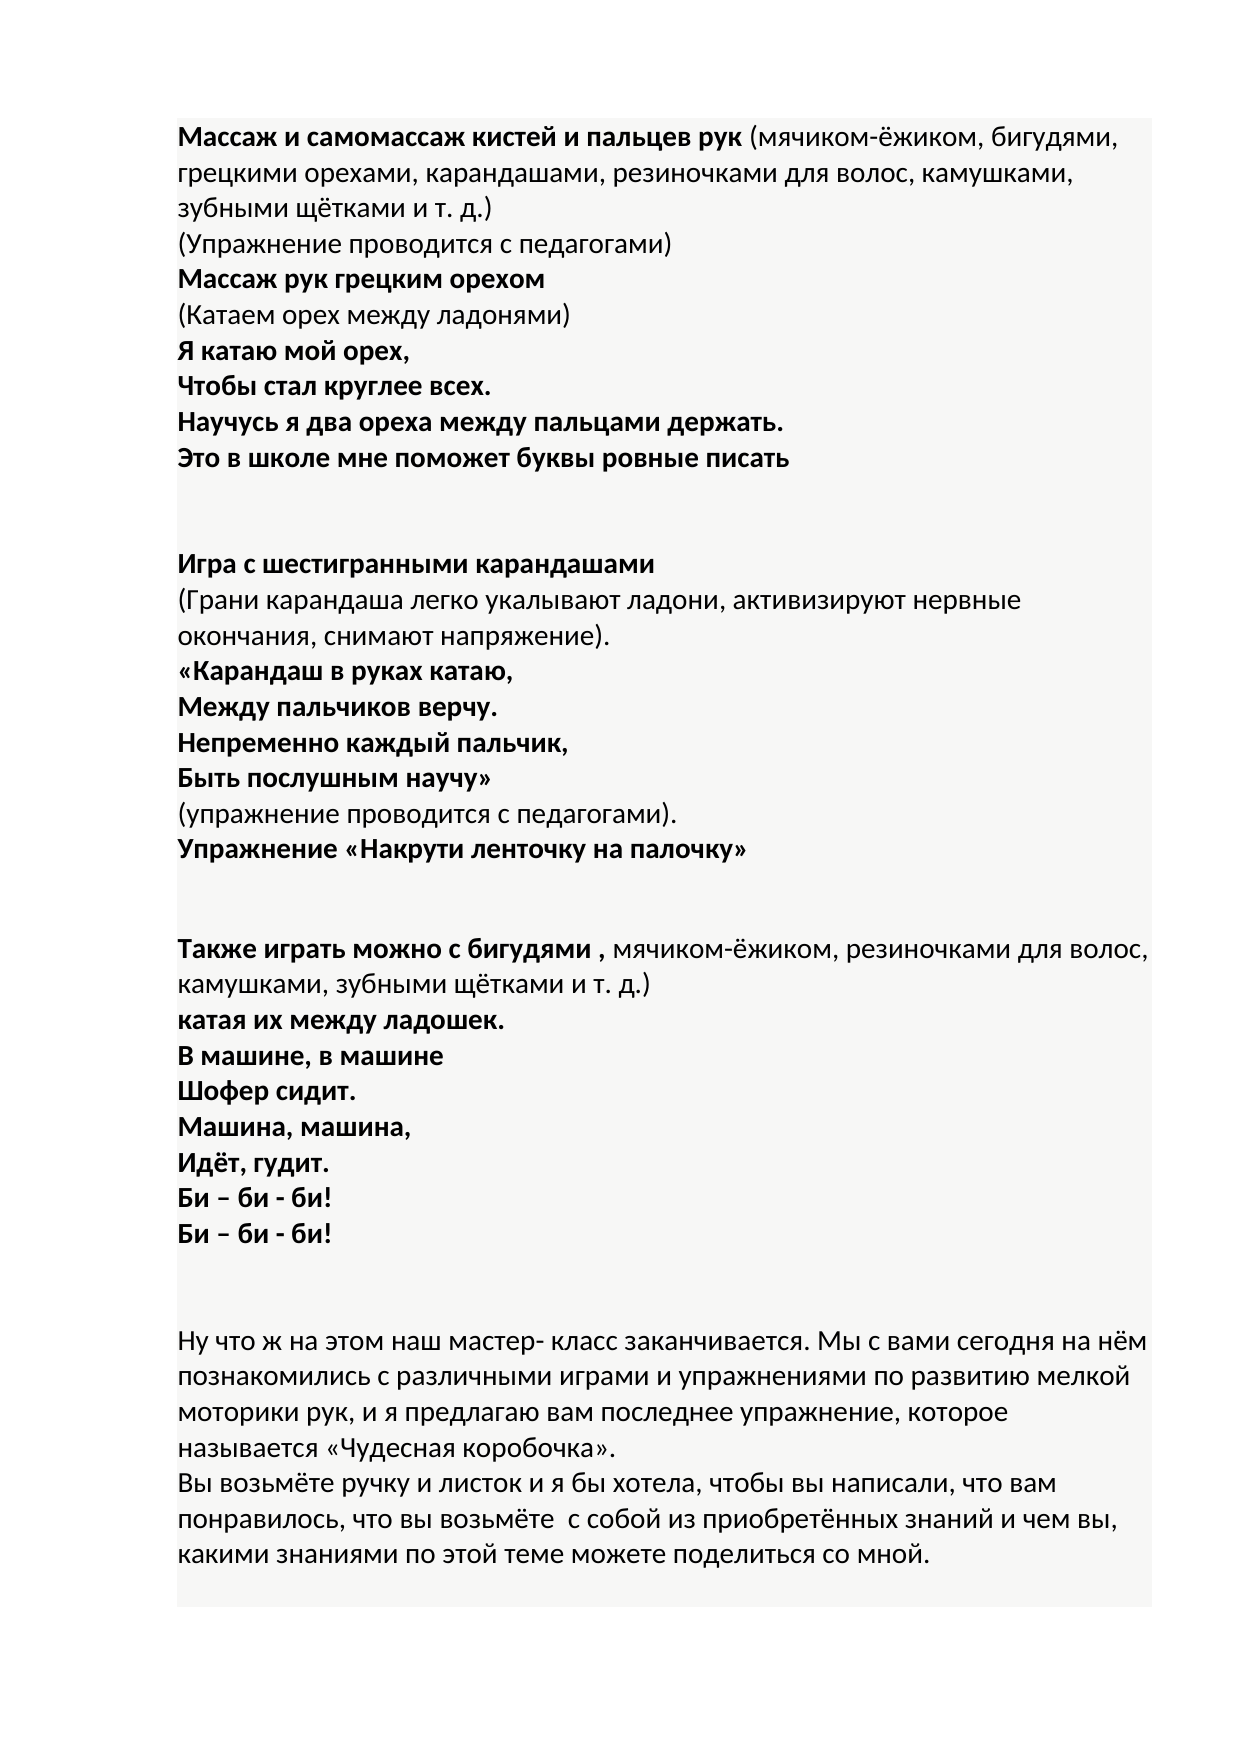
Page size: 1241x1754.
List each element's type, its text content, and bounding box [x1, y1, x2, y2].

text (упражнение проводится с педагогами). [177, 795, 1152, 831]
text Быть послушным научу» [177, 759, 1152, 795]
text Это в школе мне поможет буквы ровные писать [177, 439, 1152, 474]
text Между пальчиков верчу. [177, 688, 1152, 724]
text Непременно каждый пальчик, [177, 724, 1152, 759]
text (Грани карандаша легко укалывают ладони, активизируют нервные окончания, снимают напряжение). [177, 581, 1152, 652]
text Также играть можно с бигудями , мячиком-ёжиком, резиночками для волос, камушками, зубными щётками и т. д.) [177, 930, 1152, 1001]
text Чтобы стал круглее всех. [177, 367, 1152, 403]
text Я катаю мой орех, [177, 332, 1152, 367]
text (Упражнение проводится с педагогами) [177, 225, 1152, 261]
text Научусь я два ореха между пальцами держать. [177, 403, 1152, 439]
text Игра с шестигранными карандашами [177, 546, 1152, 581]
text В машине, в машине Шофер сидит. Машина, машина, Идёт, гудит. Би – би - би! [177, 1037, 1152, 1215]
text Упражнение «Накрути ленточку на палочку» [177, 831, 1152, 866]
text Массаж рук грецким орехом [177, 261, 1152, 296]
text Би – би - би! [177, 1215, 1152, 1251]
text Вы возьмёте ручку и листок и я бы хотела, чтобы вы написали, что вам понравилось, что вы возьмёте с собой из приобретённых знаний и чем вы, какими знаниями по этой теме можете поделиться со мной. [177, 1464, 1152, 1571]
text «Карандаш в руках катаю, [177, 652, 1152, 688]
text катая их между ладошек. [177, 1001, 1152, 1037]
text (Катаем орех между ладонями) [177, 296, 1152, 332]
text Массаж и самомассаж кистей и пальцев рук (мячиком-ёжиком, бигудями, грецкими орехами, карандашами, резиночками для волос, камушками, зубными щётками и т. д.) [177, 118, 1152, 225]
text Ну что ж на этом наш мастер- класс заканчивается. Мы с вами сегодня на нём познакомились с различными играми и упражнениями по развитию мелкой моторики рук, и я предлагаю вам последнее упражнение, которое называется «Чудесная коробочка». [177, 1322, 1152, 1464]
